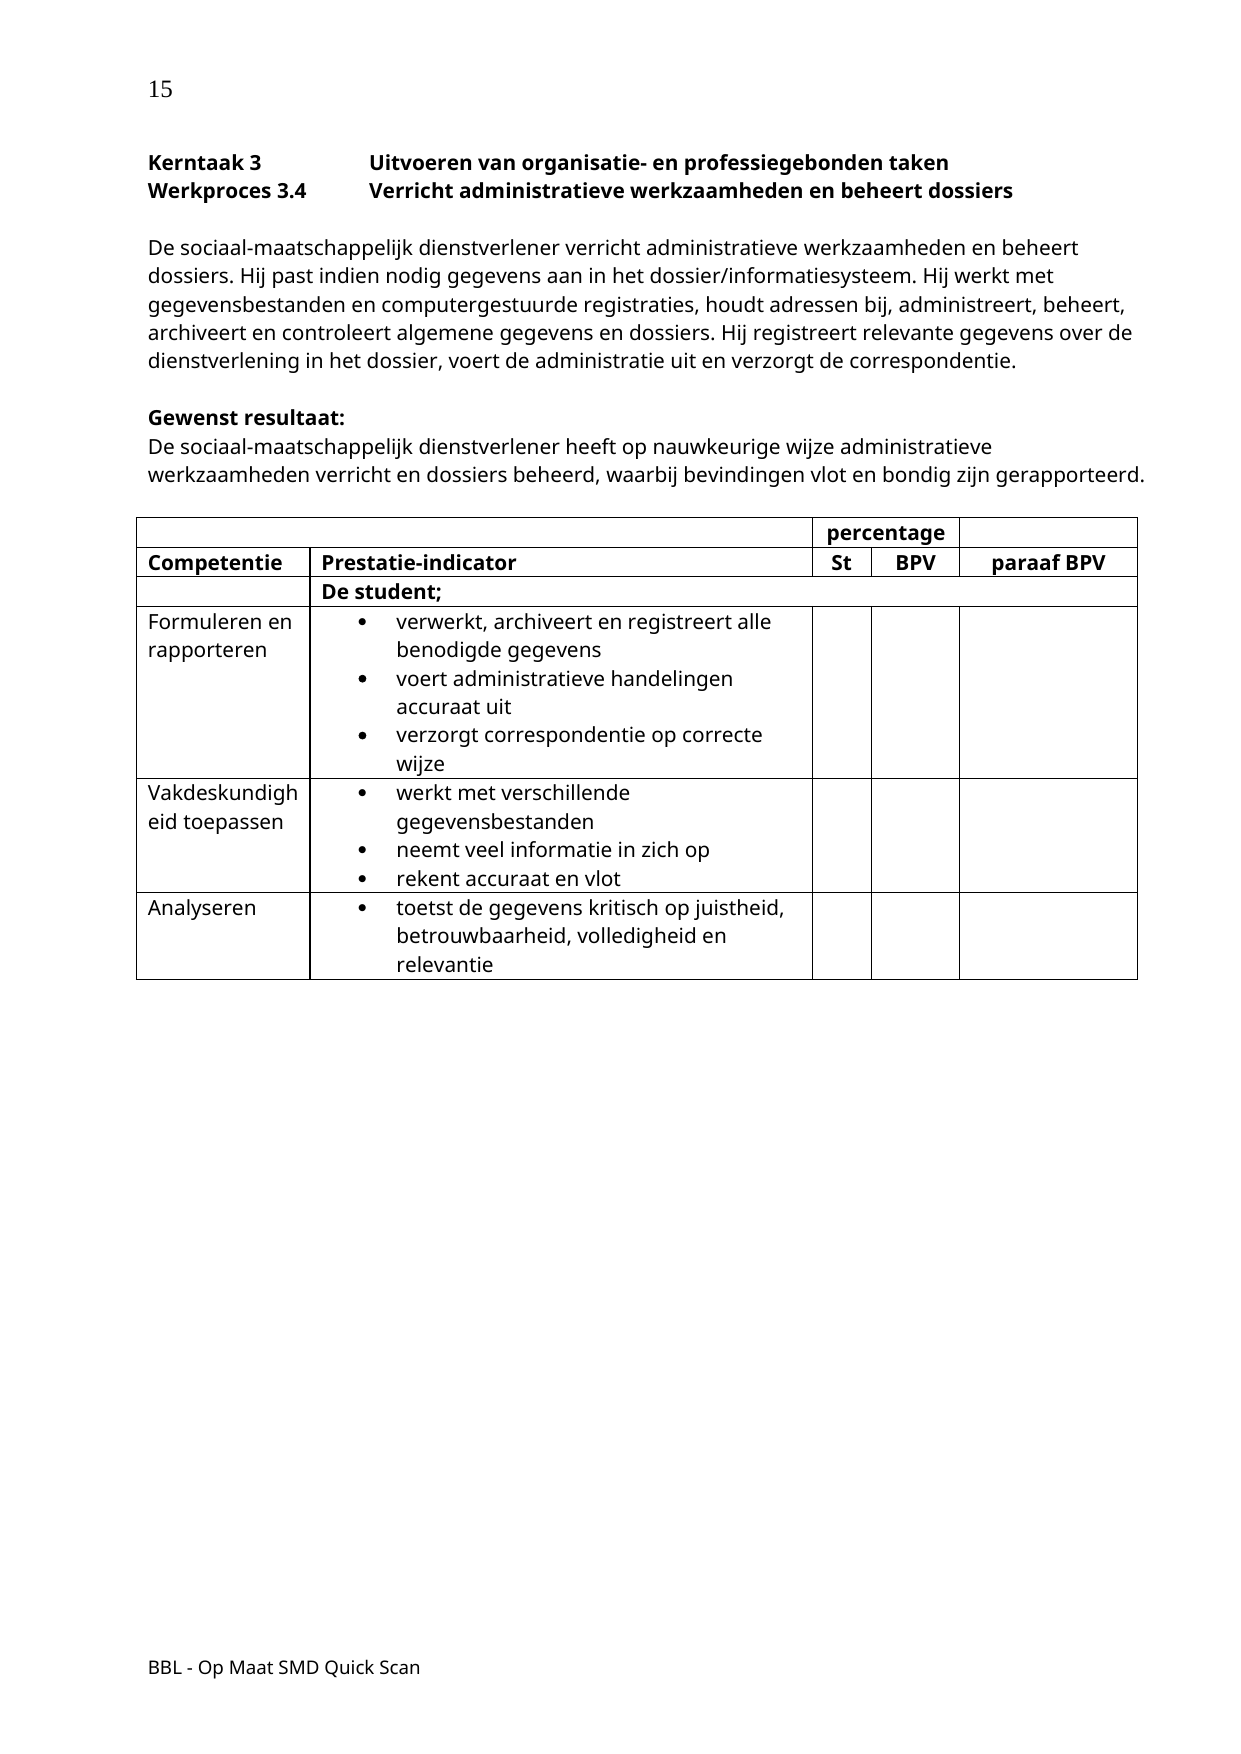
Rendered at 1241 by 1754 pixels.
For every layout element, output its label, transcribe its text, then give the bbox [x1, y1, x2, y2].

table_cell St [813, 548, 871, 576]
table_cell [960, 779, 1137, 892]
text Kerntaak 3 Uitvoeren van organisatie- en professiegebonden taken [148, 148, 1152, 176]
text Werkproces 3.4 Verricht administratieve werkzaamheden en beheert dossiers [148, 176, 1152, 204]
table_cell verwerkt, archiveert en registreert alle benodigde gegevens voert administratieve handelingen accuraat uit verzorgt correspondentie op correcte wijze [311, 607, 812, 777]
table_cell Formuleren en rapporteren [137, 607, 309, 777]
table_cell [872, 607, 959, 777]
table_cell [137, 577, 309, 606]
table_cell [872, 893, 959, 978]
table_cell [813, 779, 871, 892]
table_header percentage [813, 518, 959, 547]
table_cell BPV [872, 548, 959, 576]
table_cell werkt met verschillende gegevensbestanden neemt veel informatie in zich op rekent accuraat en vlot [311, 779, 812, 892]
table_cell paraaf BPV [960, 548, 1137, 576]
table_cell Prestatie-indicator [311, 548, 812, 576]
table_cell [813, 893, 871, 978]
table_cell De student; [311, 577, 1137, 606]
table_cell [960, 607, 1137, 777]
table_cell Vakdeskundigheid toepassen [137, 779, 309, 892]
table_cell [872, 779, 959, 892]
table_cell [960, 893, 1137, 978]
text Gewenst resultaat: [148, 403, 1152, 432]
text De sociaal-maatschappelijk dienstverlener verricht administratieve werkzaamheden en beheert dossiers. Hij past indien nodig gegevens aan in het dossier/informatiesysteem. Hij werkt met gegevensbestanden en computergestuurde registraties, houdt adressen bij, administreert, beheert, archiveert en controleert algemene gegevens en dossiers. Hij registreert relevante gegevens over de dienstverlening in het dossier, voert de administratie uit en verzorgt de correspondentie. [148, 233, 1152, 375]
table_cell Competentie [137, 548, 309, 576]
table_header [960, 518, 1137, 547]
table_cell Analyseren [137, 893, 309, 978]
table_header [137, 518, 812, 547]
text De sociaal-maatschappelijk dienstverlener heeft op nauwkeurige wijze administratieve werkzaamheden verricht en dossiers beheerd, waarbij bevindingen vlot en bondig zijn gerapporteerd. [148, 432, 1152, 489]
table_cell [813, 607, 871, 777]
table_cell toetst de gegevens kritisch op juistheid, betrouwbaarheid, volledigheid en relevantie [311, 893, 812, 978]
